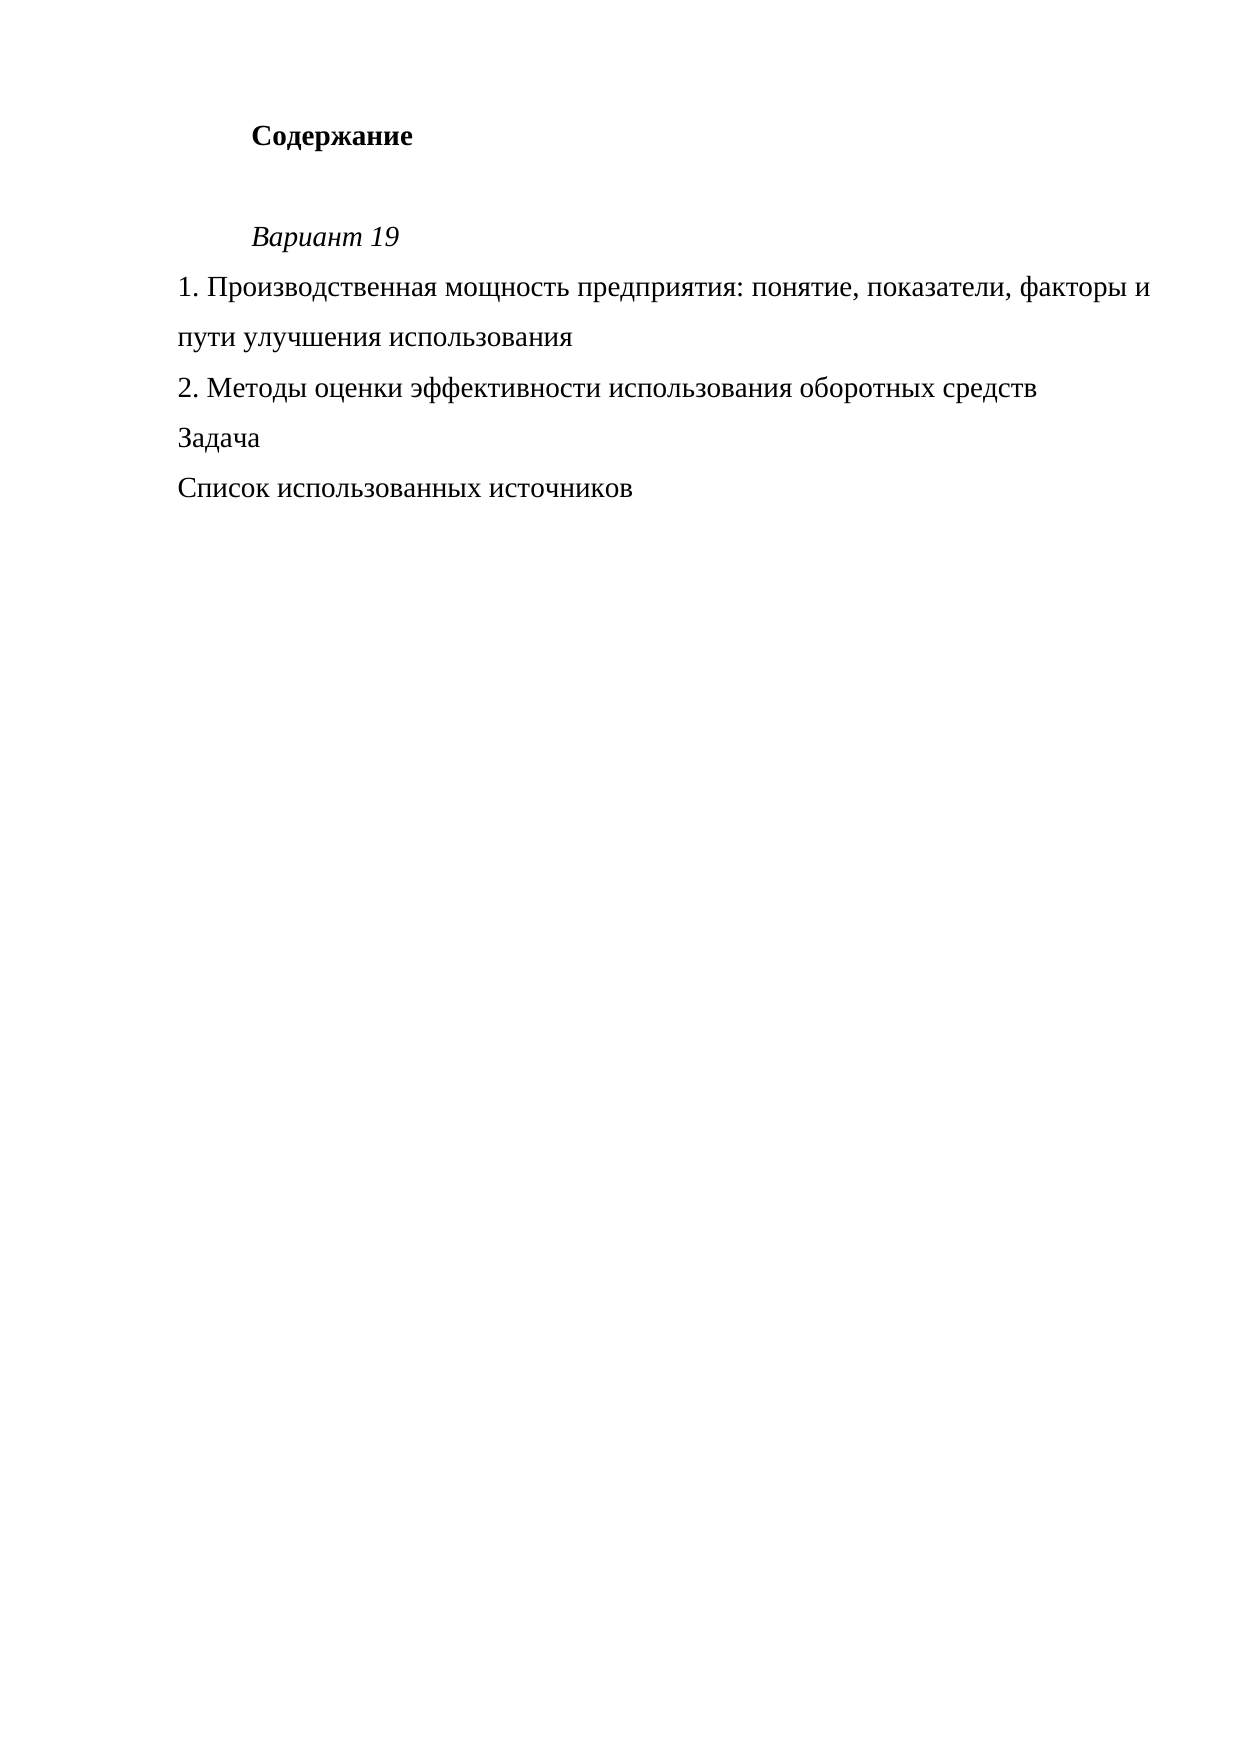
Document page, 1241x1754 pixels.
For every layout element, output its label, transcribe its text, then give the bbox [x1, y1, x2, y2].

text Список использованных источников [177, 470, 1152, 504]
text 2. Методы оценки эффективности использования оборотных средств [177, 370, 1152, 403]
text Содержание [177, 118, 1152, 152]
text Вариант 19 [177, 219, 1152, 252]
text 1. Производственная мощность предприятия: понятие, показатели, факторы и пути улучшения использования [177, 269, 1152, 353]
text Задача [177, 420, 1152, 453]
